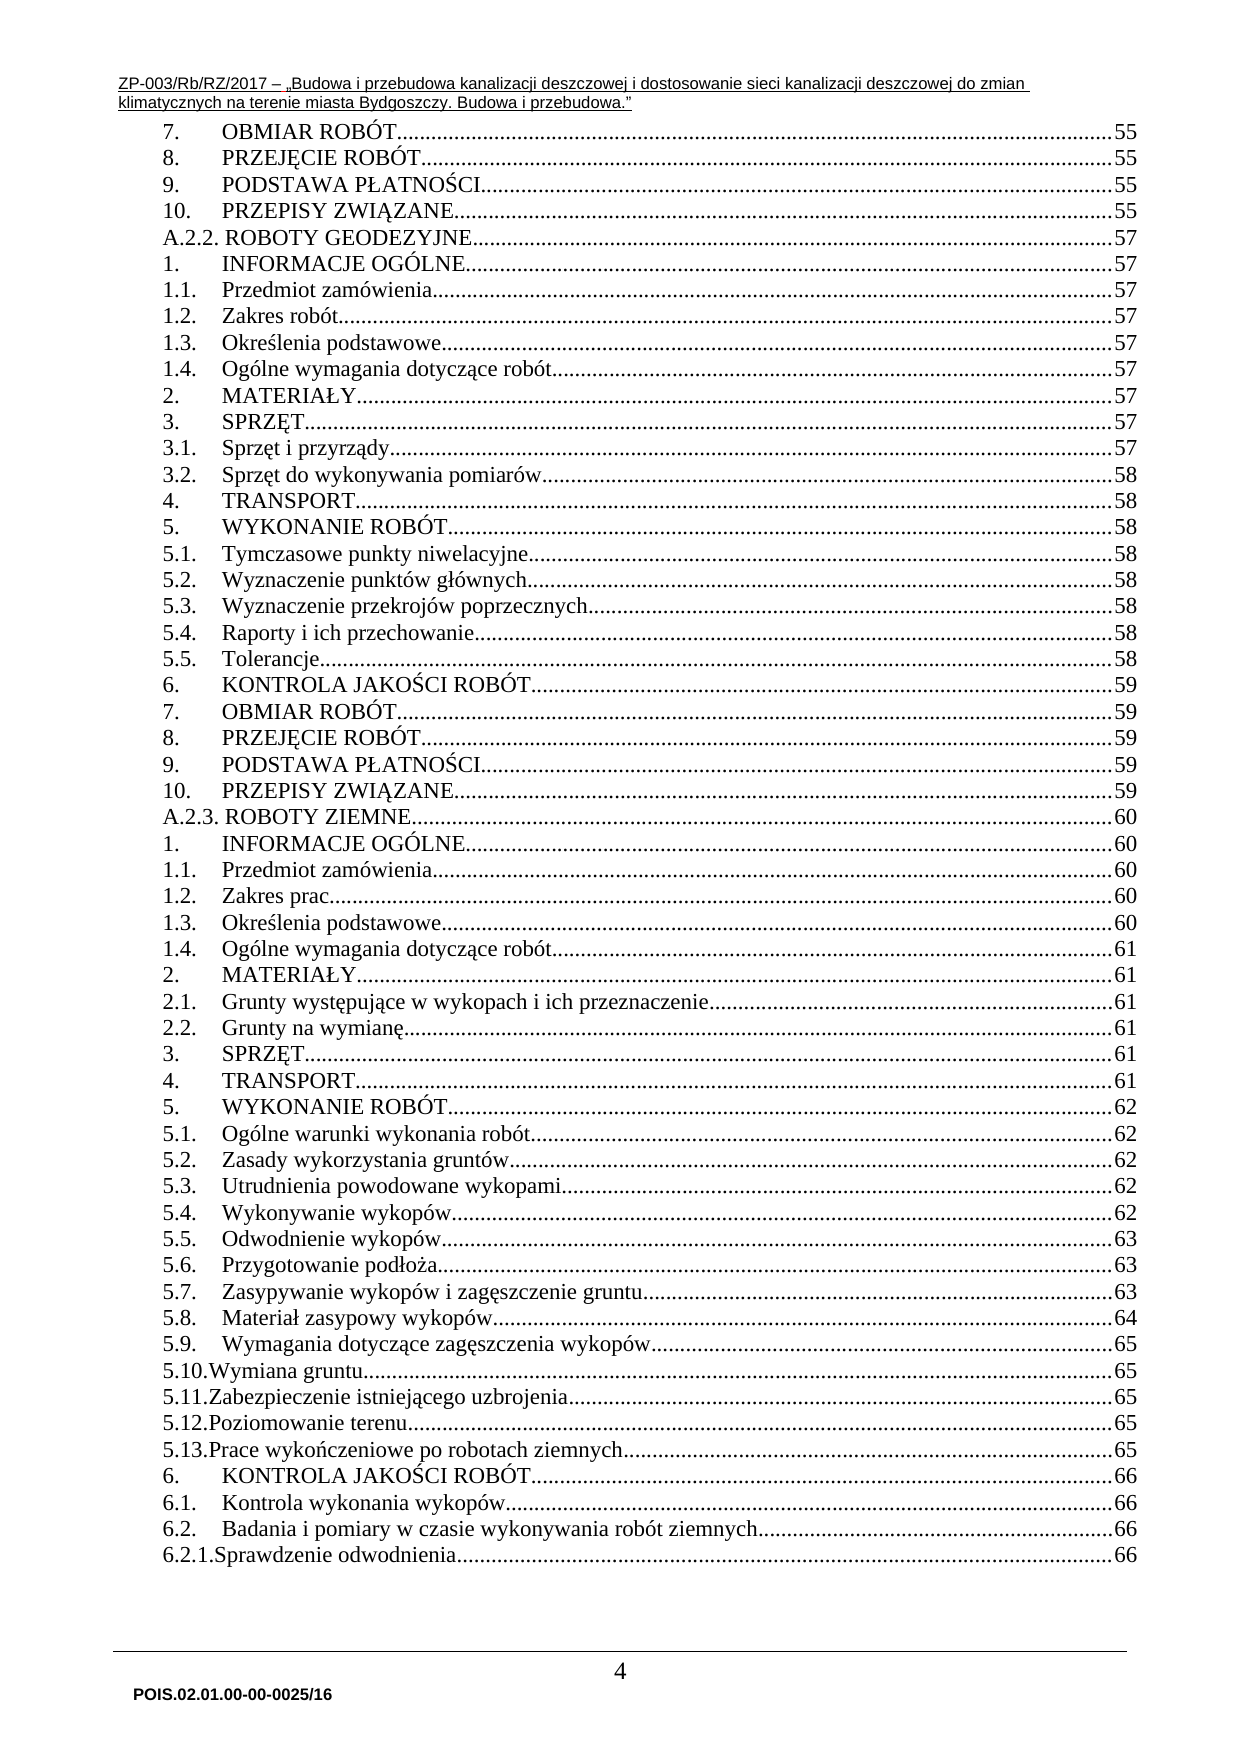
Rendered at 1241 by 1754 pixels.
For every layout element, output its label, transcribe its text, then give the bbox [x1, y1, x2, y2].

text 5.3. Wyznaczenie przekrojów poprzecznych 58 [162, 592, 1122, 619]
text 5.6. Przygotowanie podłoża 63 [162, 1251, 1122, 1278]
text 3.1. Sprzęt i przyrządy 57 [162, 434, 1122, 461]
text A.2.2. ROBOTY GEODEZYJNE 57 [162, 223, 1122, 250]
text 6. KONTROLA JAKOŚCI ROBÓT 66 [162, 1462, 1122, 1488]
text 1. INFORMACJE OGÓLNE 60 [162, 830, 1122, 856]
text 8. PRZEJĘCIE ROBÓT 59 [162, 724, 1122, 751]
text 5.11.Zabezpieczenie istniejącego uzbrojenia 65 [162, 1383, 1122, 1409]
text 2. MATERIAŁY 57 [162, 382, 1122, 408]
text 1.1. Przedmiot zamówienia 60 [162, 856, 1122, 882]
text 7. OBMIAR ROBÓT 55 [162, 118, 1122, 144]
text 4. TRANSPORT 58 [162, 487, 1122, 513]
text 5.3. Utrudnienia powodowane wykopami 62 [162, 1172, 1122, 1199]
text 10. PRZEPISY ZWIĄZANE 59 [162, 777, 1122, 803]
text 5.5. Tolerancje 58 [162, 645, 1122, 672]
text 1.1. Przedmiot zamówienia 57 [162, 276, 1122, 303]
text 5.1. Tymczasowe punkty niwelacyjne 58 [162, 540, 1122, 566]
text 5.4. Wykonywanie wykopów 62 [162, 1199, 1122, 1225]
text 1.4. Ogólne wymagania dotyczące robót 61 [162, 935, 1122, 961]
text 4. TRANSPORT 61 [162, 1067, 1122, 1093]
text 5.5. Odwodnienie wykopów 63 [162, 1225, 1122, 1251]
text 1.2. Zakres robót 57 [162, 303, 1122, 329]
text 5.12.Poziomowanie terenu 65 [162, 1409, 1122, 1436]
text 5.8. Materiał zasypowy wykopów 64 [162, 1304, 1122, 1330]
text 2. MATERIAŁY 61 [162, 961, 1122, 988]
text 5. WYKONANIE ROBÓT 62 [162, 1093, 1122, 1119]
text 9. PODSTAWA PŁATNOŚCI 59 [162, 751, 1122, 777]
text 6.1. Kontrola wykonania wykopów 66 [162, 1488, 1122, 1515]
text 1.4. Ogólne wymagania dotyczące robót 57 [162, 355, 1122, 382]
text 9. PODSTAWA PŁATNOŚCI 55 [162, 171, 1122, 197]
text 3. SPRZĘT 57 [162, 408, 1122, 434]
text 5.2. Wyznaczenie punktów głównych 58 [162, 566, 1122, 592]
text 5.2. Zasady wykorzystania gruntów 62 [162, 1146, 1122, 1172]
text 1.2. Zakres prac 60 [162, 882, 1122, 909]
text 5.10.Wymiana gruntu 65 [162, 1357, 1122, 1383]
text 3.2. Sprzęt do wykonywania pomiarów 58 [162, 461, 1122, 487]
text 5.7. Zasypywanie wykopów i zagęszczenie gruntu 63 [162, 1278, 1122, 1304]
text 2.1. Grunty występujące w wykopach i ich przeznaczenie 61 [162, 988, 1122, 1014]
text 5.4. Raporty i ich przechowanie 58 [162, 619, 1122, 645]
text 5.9. Wymagania dotyczące zagęszczenia wykopów 65 [162, 1330, 1122, 1357]
text 8. PRZEJĘCIE ROBÓT 55 [162, 144, 1122, 171]
text A.2.3. ROBOTY ZIEMNE 60 [162, 803, 1122, 830]
text 5.1. Ogólne warunki wykonania robót 62 [162, 1119, 1122, 1146]
text 6.2. Badania i pomiary w czasie wykonywania robót ziemnych 66 [162, 1515, 1122, 1541]
text 5. WYKONANIE ROBÓT 58 [162, 513, 1122, 540]
text 7. OBMIAR ROBÓT 59 [162, 698, 1122, 724]
text 6.2.1.Sprawdzenie odwodnienia 66 [162, 1541, 1122, 1568]
text 10. PRZEPISY ZWIĄZANE 55 [162, 197, 1122, 223]
text 2.2. Grunty na wymianę 61 [162, 1014, 1122, 1041]
text 1.3. Określenia podstawowe 60 [162, 909, 1122, 935]
text 5.13.Prace wykończeniowe po robotach ziemnych 65 [162, 1436, 1122, 1462]
text 6. KONTROLA JAKOŚCI ROBÓT 59 [162, 672, 1122, 698]
text 1.3. Określenia podstawowe 57 [162, 329, 1122, 355]
text 1. INFORMACJE OGÓLNE 57 [162, 250, 1122, 276]
text 3. SPRZĘT 61 [162, 1041, 1122, 1067]
